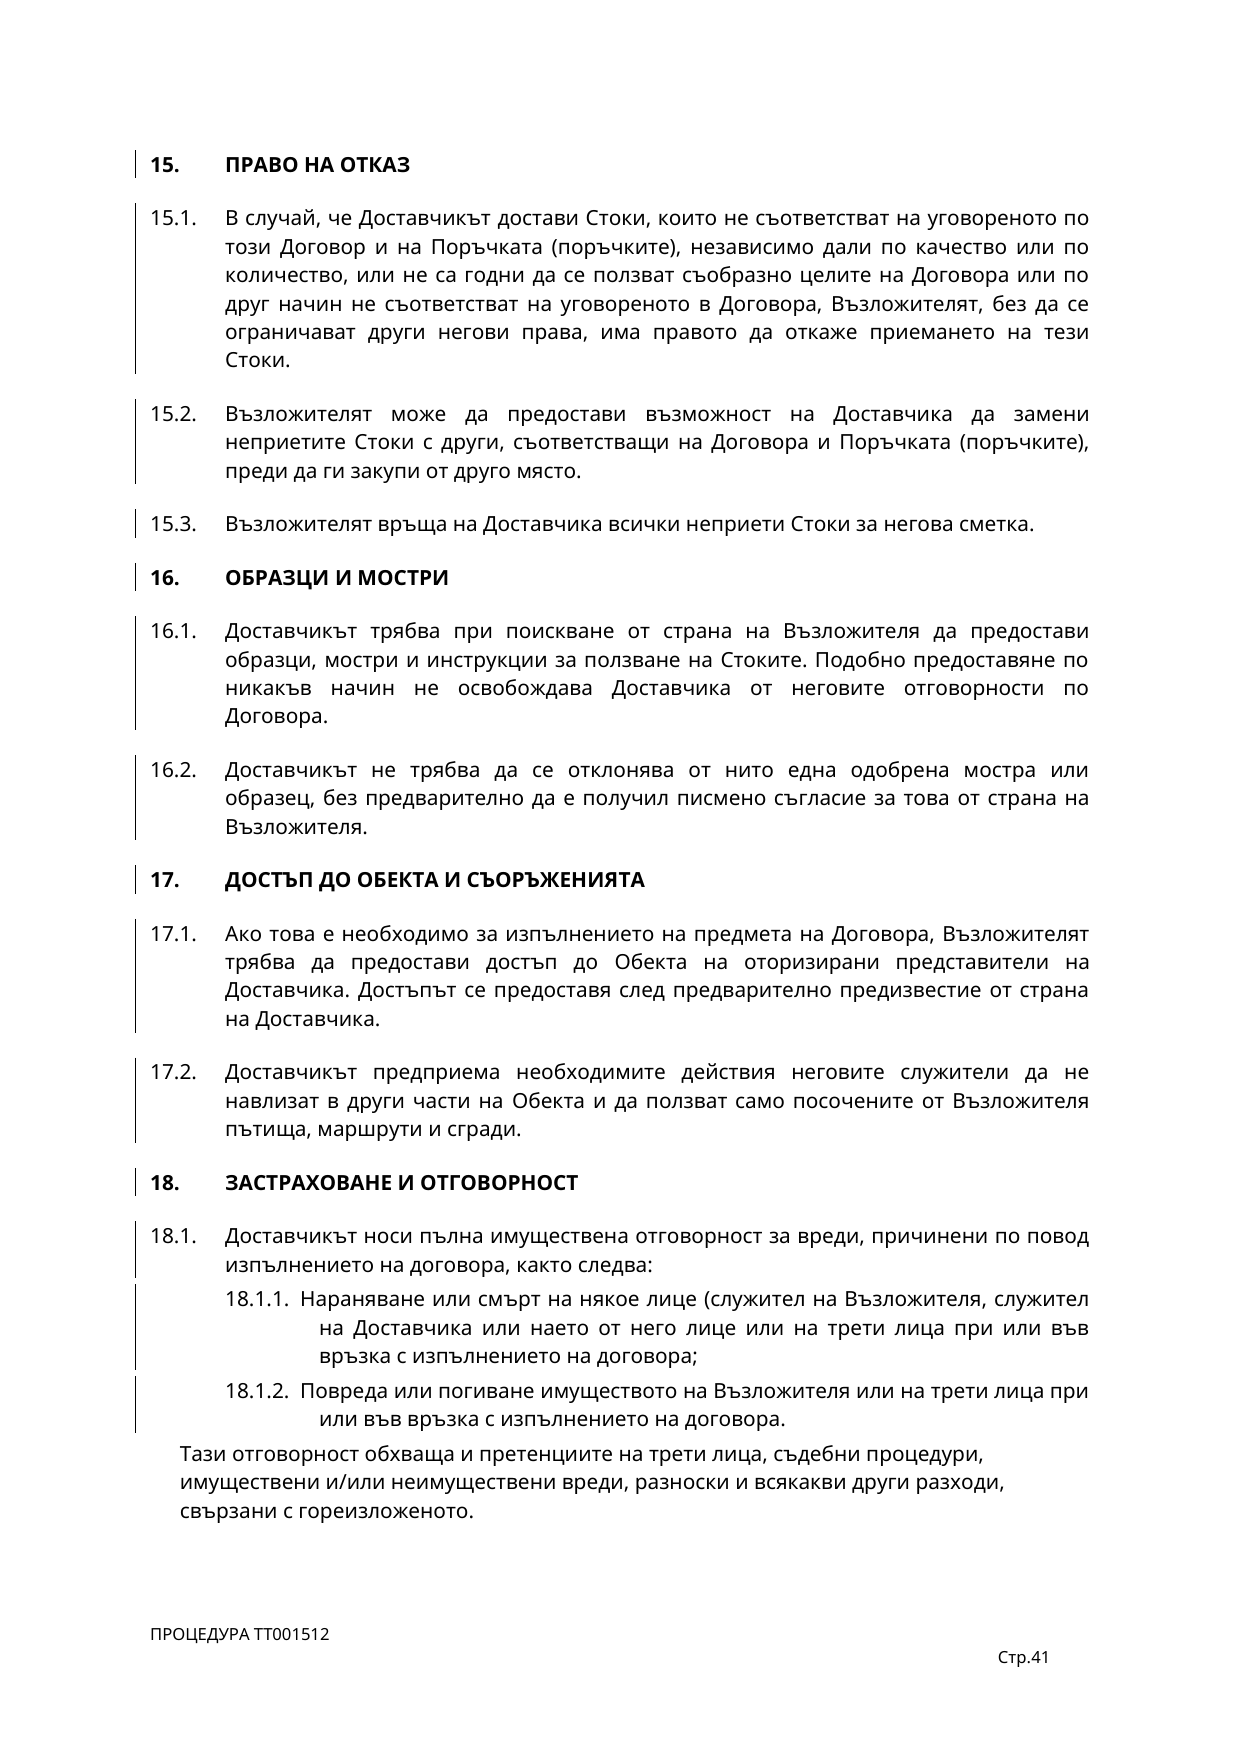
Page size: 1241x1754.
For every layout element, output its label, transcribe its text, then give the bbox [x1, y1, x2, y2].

list В случай, че Доставчикът достави Стоки, които не съответстват на уговореното по този Договор и на Поръчката (поръчките), независимо дали по качество или по количество, или не са годни да се ползват съобразно целите на Договора или по друг начин не съответстват на уговореното в Договора, Възложителят, без да се ограничават други негови права, има правото да откаже приемането на тези Стоки. [150, 203, 1090, 374]
list Доставчикът носи пълна имуществена отговорност за вреди, причинени по повод изпълнението на договора, както следва: [150, 1221, 1090, 1278]
text Тази отговорност обхваща и претенциите на трети лица, съдебни процедури, имуществени и/или неимуществени вреди, разноски и всякакви други разходи, свързани с гореизложеното. [179, 1439, 1090, 1524]
list ОБРАЗЦИ И МОСТРИ [150, 563, 1090, 591]
list ДОСТЪП ДО ОБЕКТА И СЪОРЪЖЕНИЯТА [150, 865, 1090, 894]
list Доставчикът предприема необходимите действия неговите служители да не навлизат в други части на Обекта и да ползват само посочените от Възложителя пътища, маршрути и сгради. [150, 1057, 1090, 1143]
list Ако това е необходимо за изпълнението на предмета на Договора, Възложителят трябва да предостави достъп до Обекта на оторизирани представители на Доставчика. Достъпът се предоставя след предварително предизвестие от страна на Доставчика. [150, 919, 1090, 1032]
list Доставчикът трябва при поискване от страна на Възложителя да предостави образци, мостри и инструкции за ползване на Стоките. Подобно предоставяне по никакъв начин не освобождава Доставчика от неговите отговорности по Договора. [150, 616, 1090, 730]
list Възложителят може да предостави възможност на Доставчика да замени неприетите Стоки с други, съответстващи на Договора и Поръчката (поръчките), преди да ги закупи от друго място. [150, 399, 1090, 484]
list ПРАВО НА ОТКАЗ [150, 150, 1090, 178]
list Повреда или погиване имуществото на Възложителя или на трети лица при или във връзка с изпълнението на договора. [225, 1376, 1090, 1433]
list Възложителят връща на Доставчика всички неприети Стоки за негова сметка. [150, 509, 1090, 538]
list ЗАСТРАХОВАНЕ И ОТГОВОРНОСТ [150, 1168, 1090, 1196]
list Доставчикът не трябва да се отклонява от нито една одобрена мостра или образец, без предварително да е получил писмено съгласие за това от страна на Възложителя. [150, 755, 1090, 840]
list Нараняване или смърт на някое лице (служител на Възложителя, служител на Доставчика или наето от него лице или на трети лица при или във връзка с изпълнението на договора; [225, 1284, 1090, 1370]
